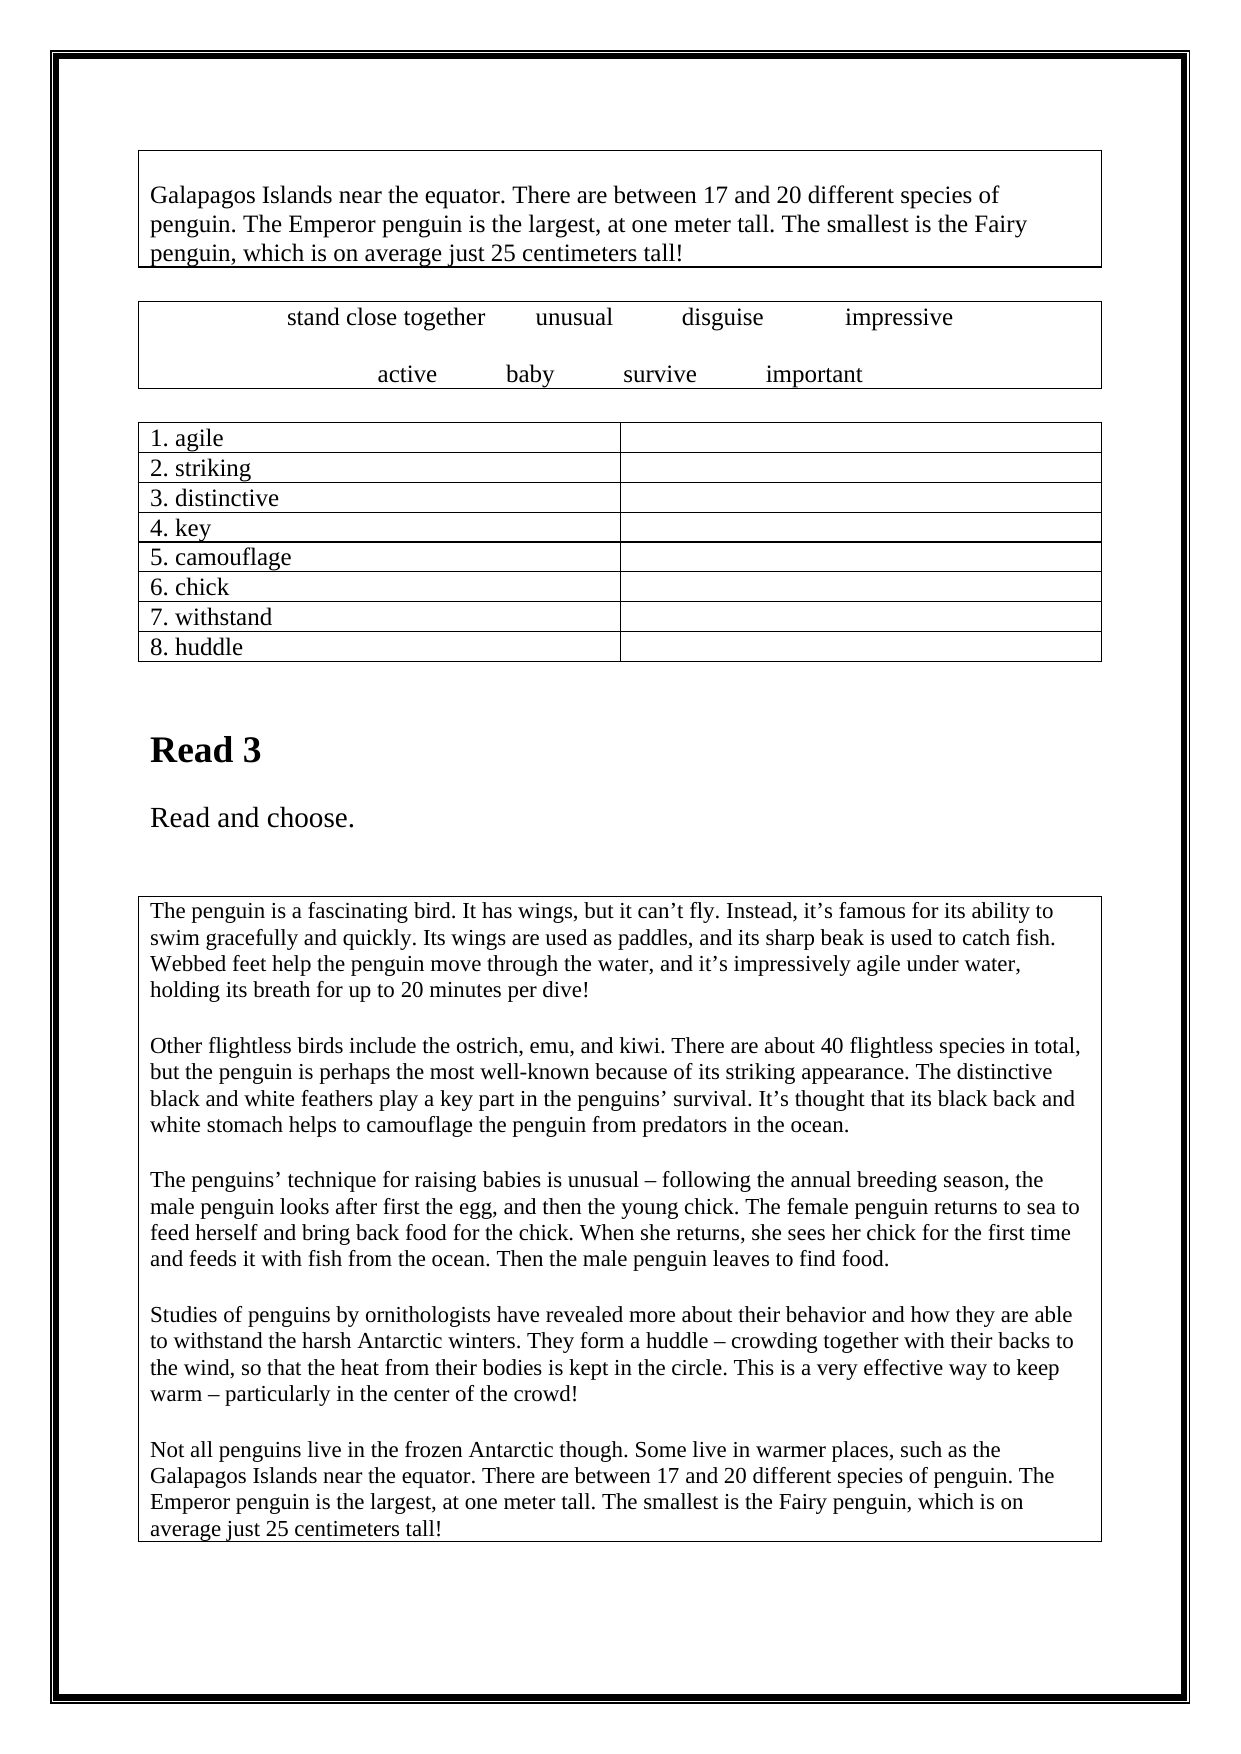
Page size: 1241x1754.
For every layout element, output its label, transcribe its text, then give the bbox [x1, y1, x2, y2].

table_cell [621, 483, 1101, 512]
table_cell 6. chick [139, 572, 620, 601]
table_cell [621, 543, 1101, 571]
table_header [139, 151, 1101, 266]
text Read 3 [150, 728, 1090, 771]
table_cell [621, 572, 1101, 601]
table_cell 7. withstand [139, 602, 620, 631]
table_cell [621, 513, 1101, 541]
table_cell [621, 632, 1101, 661]
table_cell 3. distinctive [139, 483, 620, 512]
text Read and choose. [150, 800, 1090, 833]
table_cell 4. key [139, 513, 620, 541]
table_cell [621, 453, 1101, 482]
table_header [621, 423, 1101, 452]
table_cell 2. striking [139, 453, 620, 482]
table_cell [621, 602, 1101, 631]
table_header stand close together unusual disguise impressive active baby survive important [139, 302, 1101, 388]
table_header 1. agile [139, 423, 620, 452]
table_cell 5. camouflage [139, 543, 620, 571]
table_cell 8. huddle [139, 632, 620, 661]
